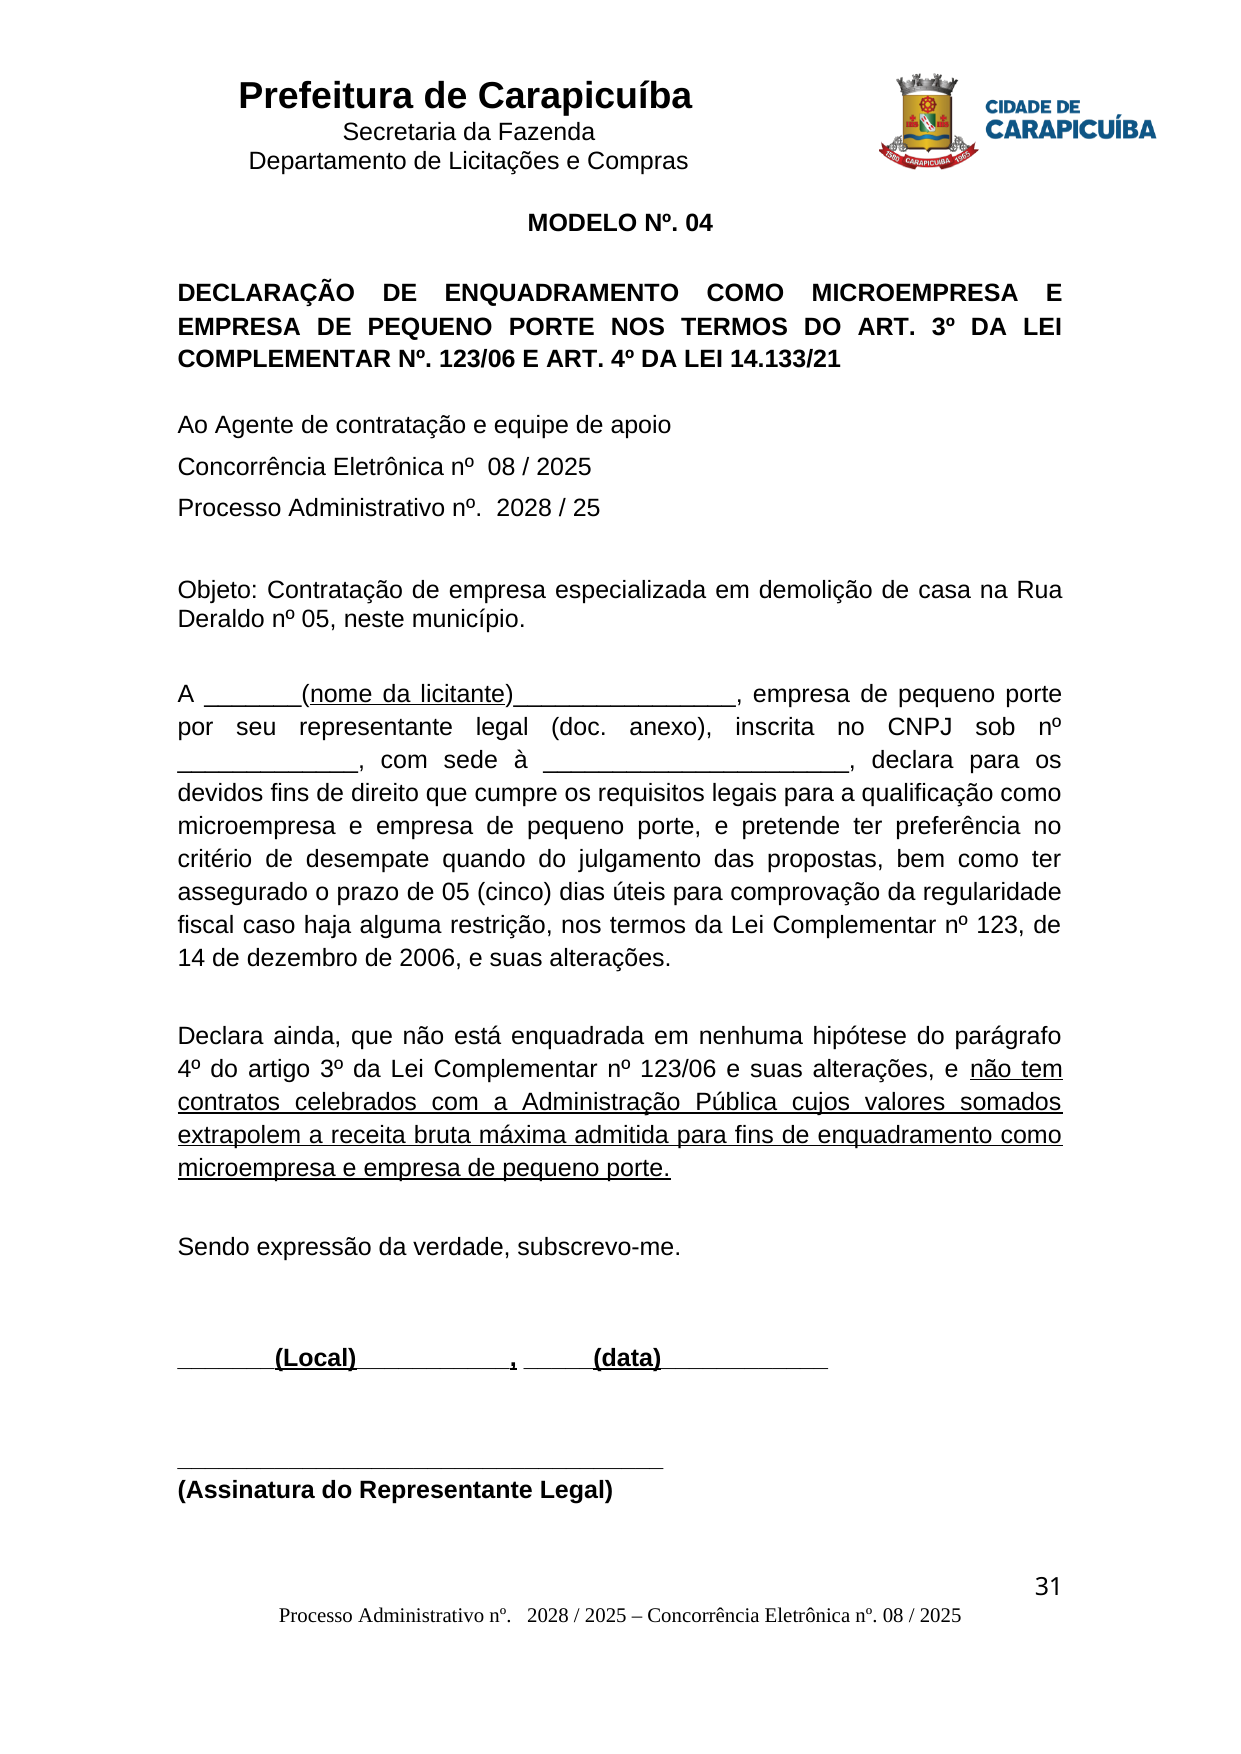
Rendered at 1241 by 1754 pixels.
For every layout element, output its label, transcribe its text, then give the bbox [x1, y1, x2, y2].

text (Assinatura do Representante Legal) [177, 1476, 1063, 1504]
text Sendo expressão da verdade, subscrevo-me. [177, 1232, 1063, 1261]
text Objeto: Contratação de empresa especializada em demolição de casa na Rua Deraldo nº 05, neste município. [177, 576, 1063, 633]
text DECLARAÇÃO DE ENQUADRAMENTO COMO MICROEMPRESA E EMPRESA DE PEQUENO PORTE NOS TERMOS DO ART. 3º DA LEI COMPLEMENTAR Nº. 123/06 E ART. 4º DA LEI 14.133/21 [177, 278, 1063, 373]
text Declara ainda, que não está enquadrada em nenhuma hipótese do parágrafo 4º do artigo 3º da Lei Complementar nº 123/06 e suas alterações, e não tem contratos celebrados com a Administração Pública cujos valores somados extrapolem a receita bruta máxima admitida para fins de enquadramento como microempresa e empresa de pequeno porte. [177, 1021, 1063, 1112]
text Ao Agente de contratação e equipe de apoio [177, 411, 1063, 439]
text _______(Local)___________, _____(data)____________ [177, 1343, 1063, 1372]
text Declara ainda, que não está enquadrada em nenhuma hipótese do parágrafo 4º do artigo 3º da Lei Complementar nº 123/06 e suas alterações, e não tem contratos celebrados com a Administração Pública cujos valores somados extrapolem a receita bruta máxima admitida para fins de enquadramento como microempresa e empresa de pequeno porte. [177, 1146, 1063, 1182]
text ___________________________________ [177, 1442, 1063, 1471]
text Declara ainda, que não está enquadrada em nenhuma hipótese do parágrafo 4º do artigo 3º da Lei Complementar nº 123/06 e suas alterações, e não tem contratos celebrados com a Administração Pública cujos valores somados extrapolem a receita bruta máxima admitida para fins de enquadramento como microempresa e empresa de pequeno porte. [177, 1113, 1063, 1145]
text Processo Administrativo nº. 2028 / 25 [177, 493, 1063, 522]
text Concorrência Eletrônica nº 08 / 2025 [177, 452, 1063, 481]
text A _______(nome da licitante)________________, empresa de pequeno porte por seu representante legal (doc. anexo), inscrita no CNPJ sob nº _____________, com sede à ______________________, declara para os devidos fins de direito que cumpre os requisitos legais para a qualificação como microempresa e empresa de pequeno porte, e pretende ter preferência no critério de desempate quando do julgamento das propostas, bem como ter assegurado o prazo de 05 (cinco) dias úteis para comprovação da regularidade fiscal caso haja alguma restrição, nos termos da Lei Complementar nº 123, de 14 de dezembro de 2006, e suas alterações. [177, 678, 1063, 971]
picture [877, 65, 1159, 172]
text MODELO Nº. 04 [177, 208, 1063, 237]
